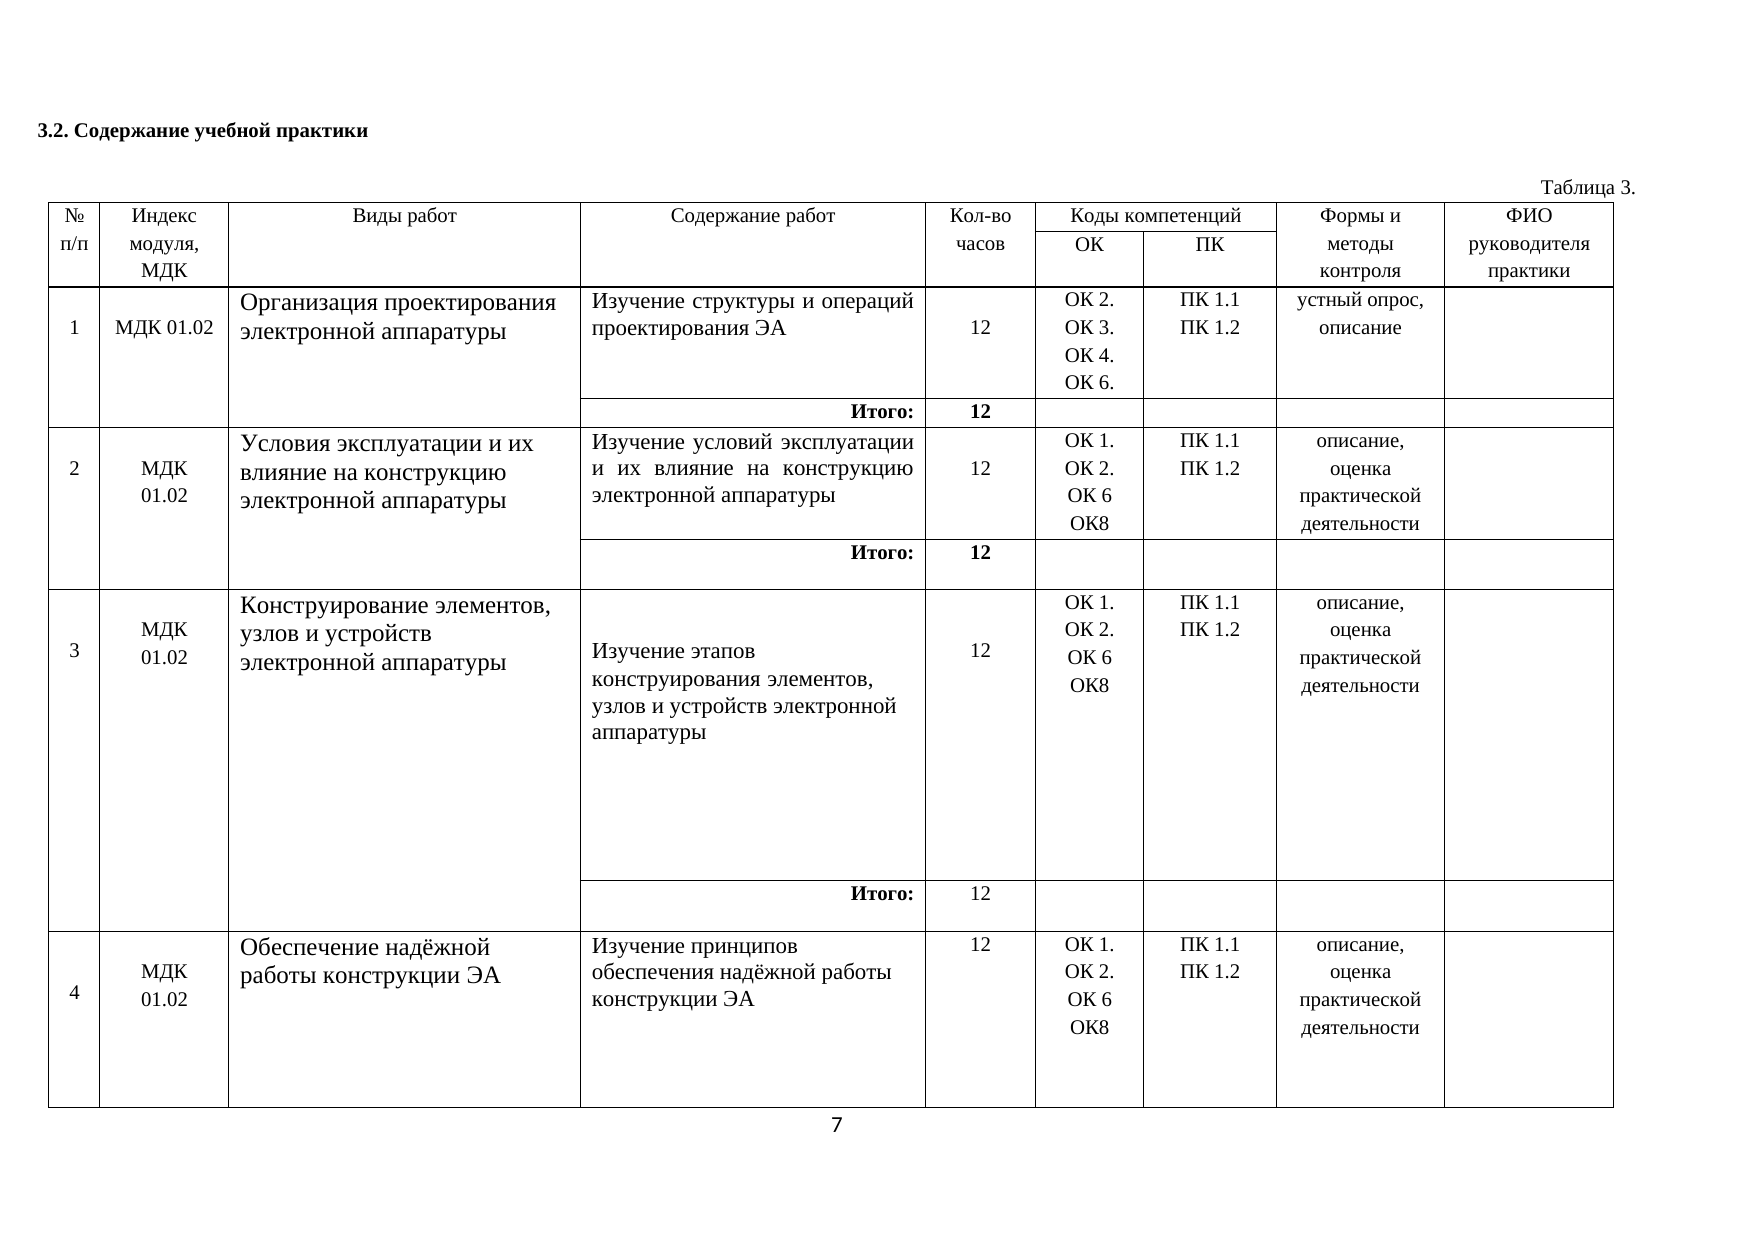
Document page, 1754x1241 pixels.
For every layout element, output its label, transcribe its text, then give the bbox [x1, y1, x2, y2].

text Таблица 3. [37, 174, 1636, 199]
table_cell [1277, 540, 1444, 589]
table_cell 12 [926, 288, 1035, 398]
table_cell Изучение структуры и операций проектирования ЭА [581, 288, 925, 398]
table_cell Итого: [581, 399, 925, 427]
table_cell Изучение этапов конструирования элементов, узлов и устройств электронной аппаратуры [581, 590, 925, 880]
table_header ФИО руководителя практики [1445, 203, 1613, 286]
table_header Кол-во часов [926, 203, 1035, 286]
table_cell ОК 1. ОК 2. ОК 6 ОК8 [1036, 428, 1143, 539]
table_cell 12 [926, 540, 1035, 589]
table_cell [1277, 932, 1444, 1107]
table_cell Итого: [581, 881, 925, 931]
table_cell описание, оценка практической деятельности [1277, 590, 1444, 880]
table_cell ПК [1144, 232, 1276, 286]
table_cell устный опрос, описание [1277, 288, 1444, 398]
table_cell ПК 1.1 ПК 1.2 [1144, 428, 1276, 539]
table_cell ПК 1.1 ПК 1.2 [1144, 590, 1276, 880]
table_cell [1445, 881, 1613, 931]
table_header Содержание работ [581, 203, 925, 286]
text 3.2. Содержание учебной практики [37, 118, 1636, 142]
table_cell [1277, 881, 1444, 931]
table_cell МДК 01.02 [100, 288, 228, 427]
table_cell ОК 2. ОК 3. ОК 4. ОК 6. [1036, 288, 1143, 398]
table_header № п/п [49, 203, 99, 286]
table_cell [1036, 881, 1143, 931]
table_cell 12 [926, 932, 1035, 1107]
table_cell [1036, 399, 1143, 427]
table_cell описание, оценка практической деятельности [1277, 428, 1444, 539]
table_cell 12 [926, 881, 1035, 931]
table_cell ПК 1.1 ПК 1.2 [1144, 932, 1276, 1107]
table_cell [1445, 590, 1613, 880]
table_cell МДК 01.02 [100, 590, 228, 931]
table_cell МДК 01.02 [100, 428, 228, 589]
table_cell [1144, 540, 1276, 589]
table_cell 4 [49, 932, 99, 1107]
table_cell [1445, 288, 1613, 398]
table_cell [1036, 932, 1143, 1107]
table_cell [1445, 540, 1613, 589]
table_cell 12 [926, 590, 1035, 880]
table_cell Итого: [581, 540, 925, 589]
table_cell ОК 1. ОК 2. ОК 6 ОК8 [1036, 590, 1143, 880]
table_cell [1144, 881, 1276, 931]
table_cell 12 [926, 428, 1035, 539]
table_cell Конструирование элементов, узлов и устройств электронной аппаратуры [229, 590, 580, 931]
table_cell Изучение условий эксплуатации и их влияние на конструкцию электронной аппаратуры [581, 428, 925, 539]
table_cell 12 [926, 399, 1035, 427]
table_cell 3 [49, 590, 99, 931]
table_header Формы и методы контроля [1277, 203, 1444, 286]
table_cell 1 [49, 288, 99, 427]
table_cell 2 [49, 428, 99, 589]
table_cell Изучение принципов обеспечения надёжной работы конструкции ЭА [581, 932, 925, 1107]
table_cell МДК 01.02 [100, 932, 228, 1107]
table_header Индекс модуля, МДК [100, 203, 228, 286]
table_cell [1144, 399, 1276, 427]
table_header Коды компетенций [1036, 203, 1276, 231]
table_cell Обеспечение надёжной работы конструкции ЭА [229, 932, 580, 1107]
table_cell [1277, 399, 1444, 427]
table_header Виды работ [229, 203, 580, 286]
table_cell ОК [1036, 232, 1143, 286]
table_cell Организация проектирования электронной аппаратуры [229, 288, 580, 427]
table_cell [1445, 932, 1613, 1107]
table_cell [1445, 399, 1613, 427]
table_cell [1445, 428, 1613, 539]
table_cell Условия эксплуатации и их влияние на конструкцию электронной аппаратуры [229, 428, 580, 589]
table_cell ПК 1.1 ПК 1.2 [1144, 288, 1276, 398]
table_cell [1036, 540, 1143, 589]
